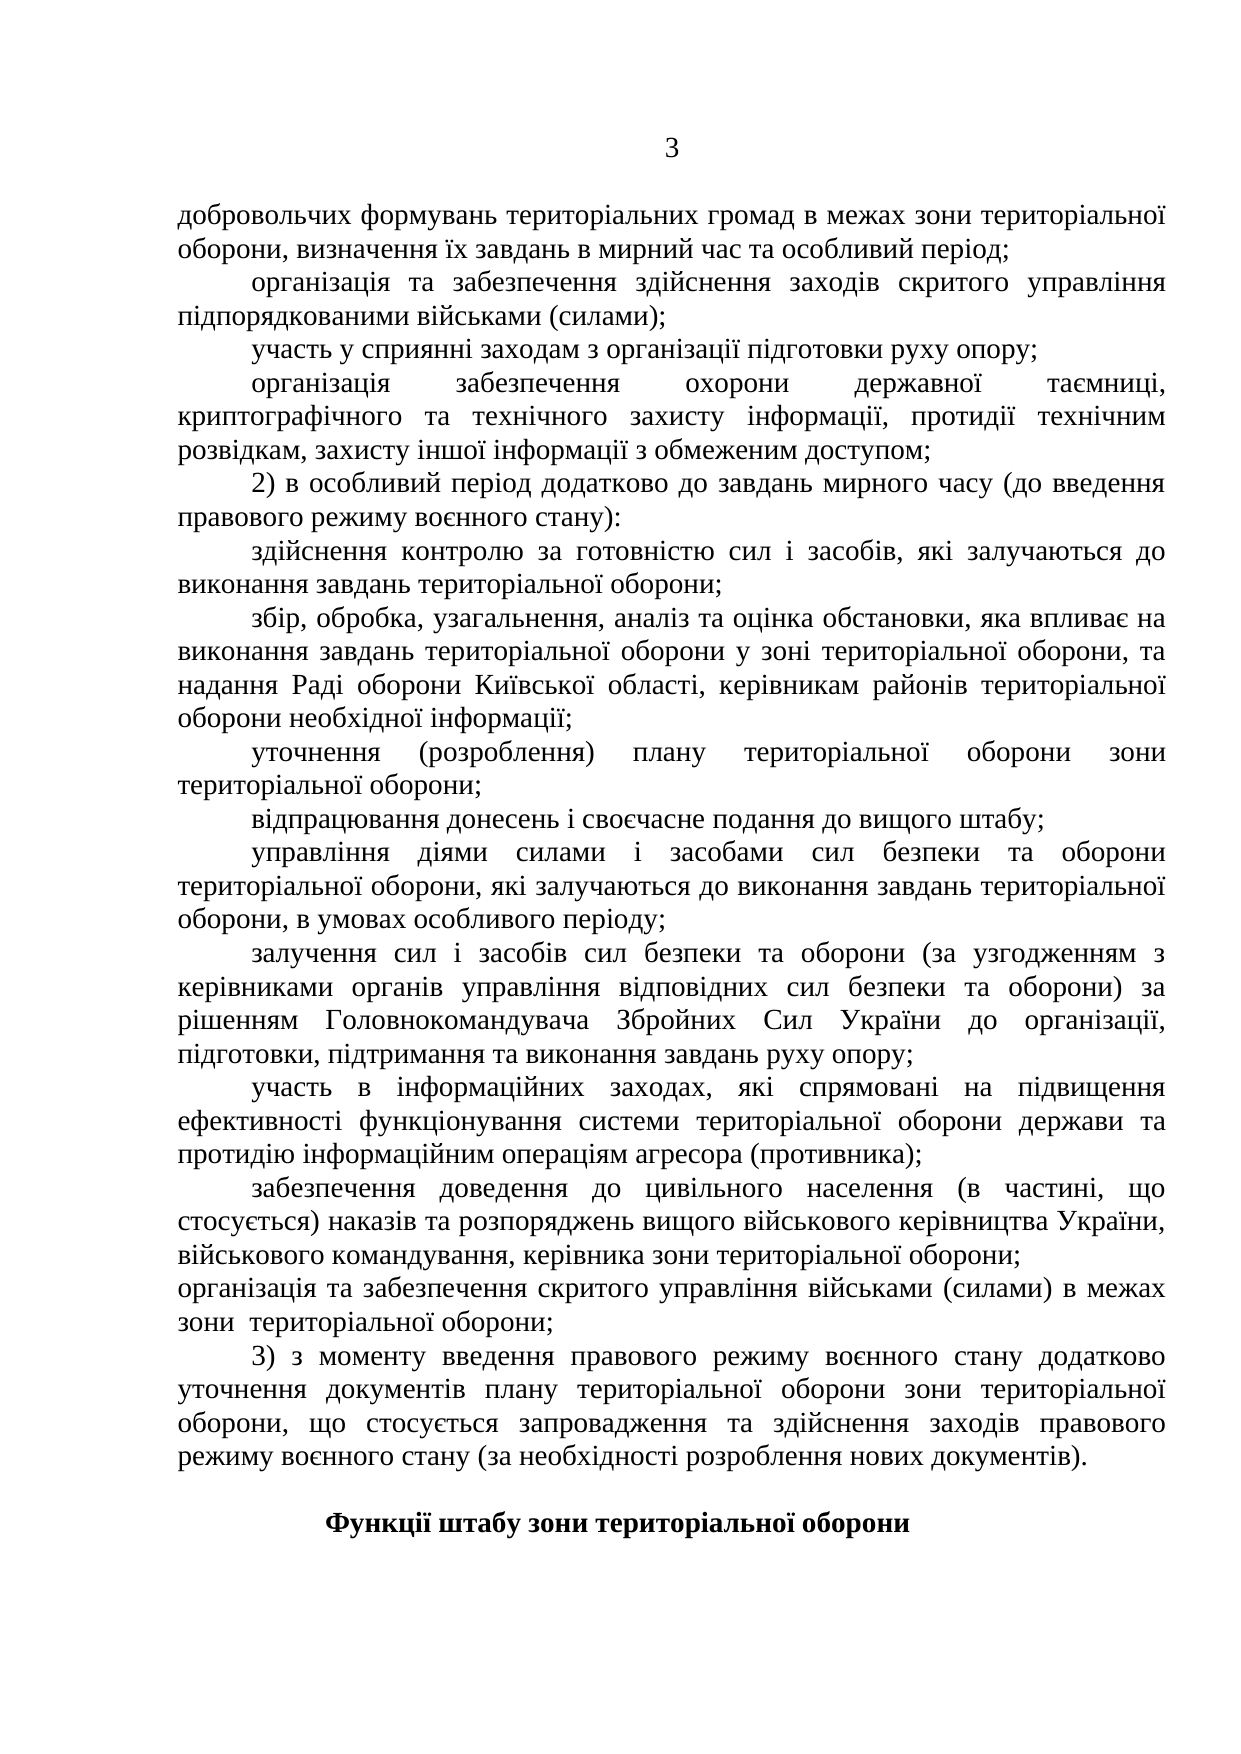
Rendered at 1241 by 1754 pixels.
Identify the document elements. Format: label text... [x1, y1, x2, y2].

text відпрацювання донесень і своєчасне подання до вищого штабу; [177, 801, 1167, 834]
text збір, обробка, узагальнення, аналіз та оцінка обстановки, яка впливає на виконання завдань територіальної оборони у зоні територіальної оборони, та надання Раді оборони Київської області, керівникам районів територіальної оборони необхідної інформації; [177, 600, 1167, 734]
text уточнення (розроблення) плану територіальної оборони зони територіальної оборони; [177, 734, 1167, 801]
text 3) з моменту введення правового режиму воєнного стану додатково уточнення документів плану територіальної оборони зони територіальної оборони, що стосується запровадження та здійснення заходів правового режиму воєнного стану (за необхідності розроблення нових документів). [177, 1338, 1167, 1472]
text управління діями силами і засобами сил безпеки та оборони територіальної оборони, які залучаються до виконання завдань територіальної оборони, в умовах особливого періоду; [177, 834, 1167, 935]
text участь в інформаційних заходах, які спрямовані на підвищення ефективності функціонування системи територіальної оборони держави та протидію інформаційним операціям агресора (противника); [177, 1069, 1167, 1170]
text залучення сил і засобів сил безпеки та оборони (за узгодженням з керівниками органів управління відповідних сил безпеки та оборони) за рішенням Головнокомандувача Збройних Сил України до організації, підготовки, підтримання та виконання завдань руху опору; [177, 935, 1167, 1069]
text здійснення контролю за готовністю сил і засобів, які залучаються до виконання завдань територіальної оборони; [177, 533, 1167, 600]
text добровольчих формувань територіальних громад в межах зони територіальної оборони, визначення їх завдань в мирний час та особливий період; [177, 197, 1167, 264]
text організація та забезпечення скритого управління військами (силами) в межах зони територіальної оборони; [177, 1271, 1167, 1338]
text організація та забезпечення здійснення заходів скритого управління підпорядкованими військами (силами); [177, 264, 1167, 331]
text забезпечення доведення до цивільного населення (в частині, що стосується) наказів та розпоряджень вищого військового керівництва України, військового командування, керівника зони територіальної оборони; [177, 1170, 1167, 1271]
text Функції штабу зони територіальної оборони [251, 1505, 1167, 1539]
text 2) в особливий період додатково до завдань мирного часу (до введення правового режиму воєнного стану): [177, 466, 1167, 533]
text організація забезпечення охорони державної таємниці, криптографічного та технічного захисту інформації, протидії технічним розвідкам, захисту іншої інформації з обмеженим доступом; [177, 365, 1167, 466]
text участь у сприянні заходам з організації підготовки руху опору; [177, 331, 1167, 365]
text 3 [177, 130, 1167, 164]
